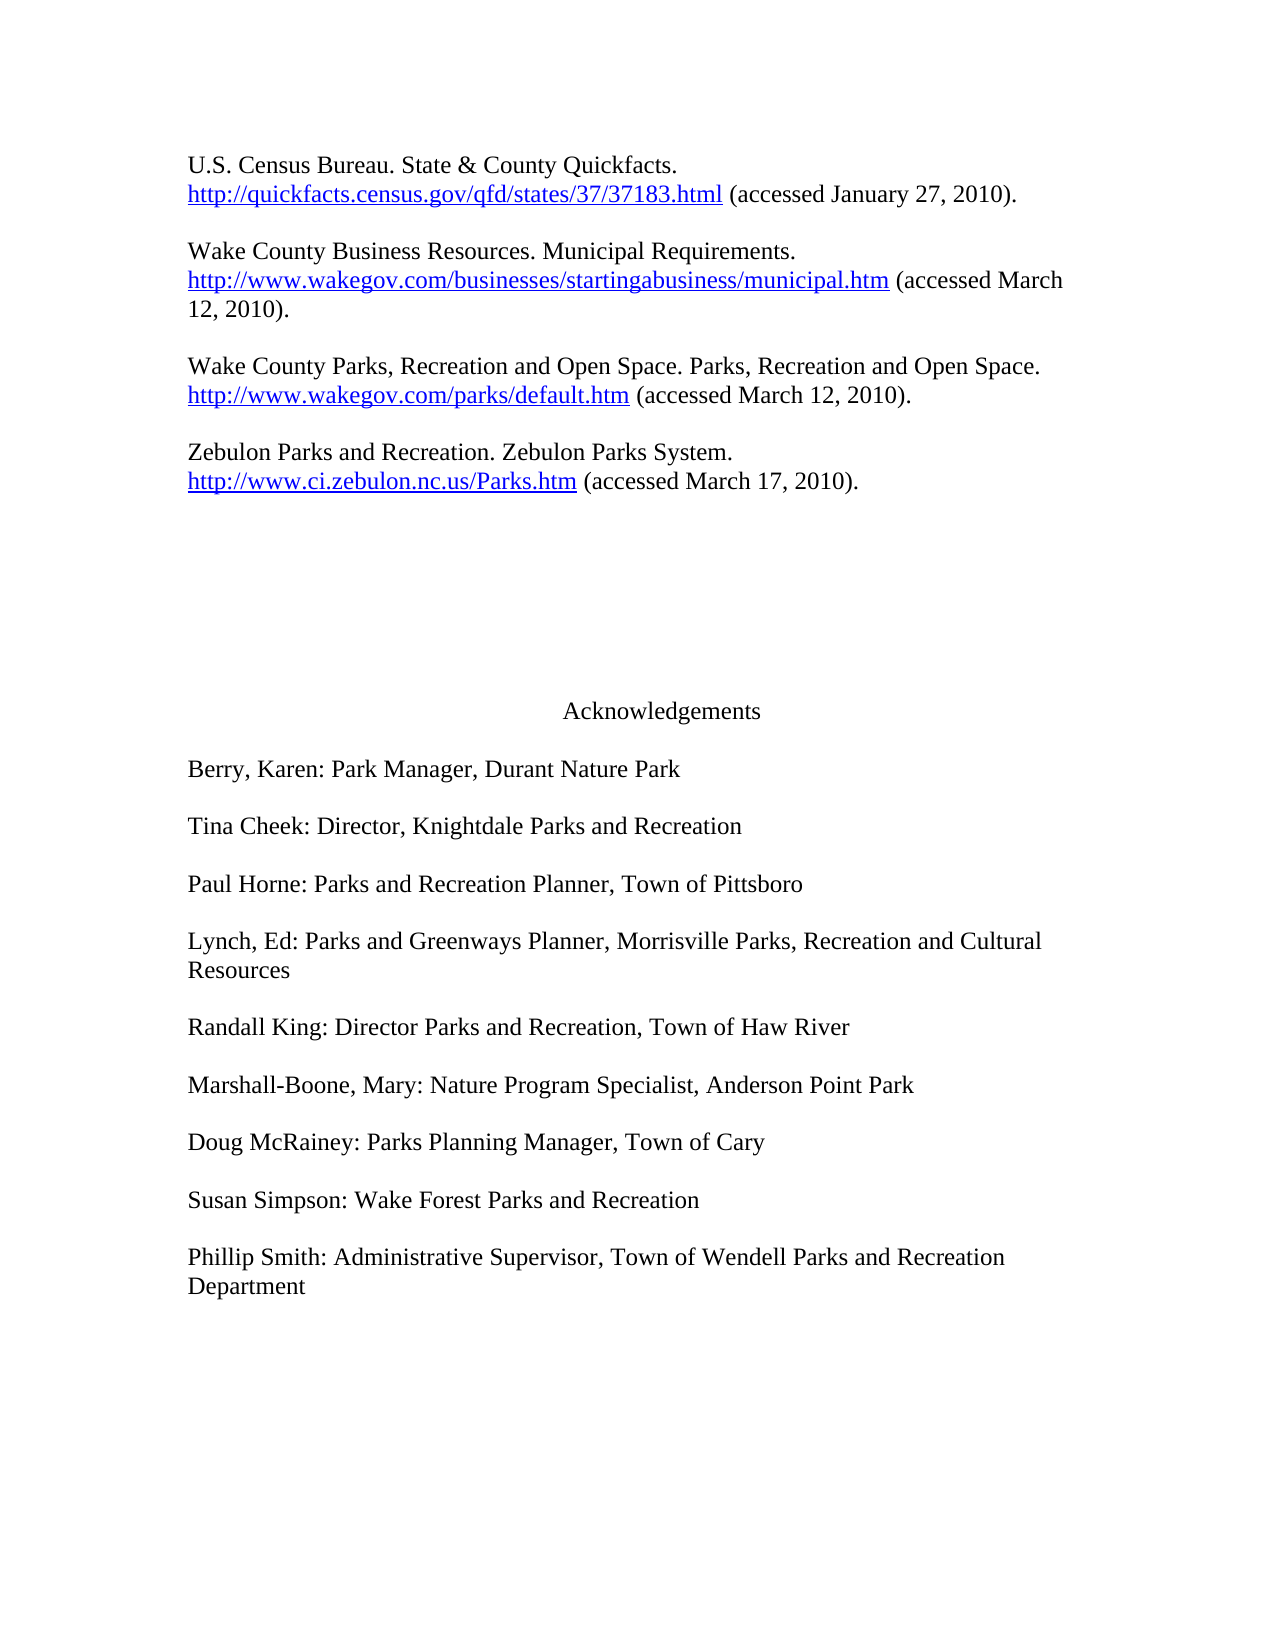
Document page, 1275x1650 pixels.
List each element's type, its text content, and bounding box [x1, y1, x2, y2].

text Phillip Smith: Administrative Supervisor, Town of Wendell Parks and Recreation Department [187, 1242, 1087, 1300]
text Zebulon Parks and Recreation. Zebulon Parks System. http://www.ci.zebulon.nc.us/Parks.htm (accessed March 17, 2010). [187, 437, 1087, 495]
text U.S. Census Bureau. State & County Quickfacts. http://quickfacts.census.gov/qfd/states/37/37183.html (accessed January 27, 2010). [187, 150, 1087, 207]
text Susan Simpson: Wake Forest Parks and Recreation [187, 1185, 1087, 1214]
text Randall King: Director Parks and Recreation, Town of Haw River [187, 1012, 1087, 1041]
text Doug McRainey: Parks Planning Manager, Town of Cary [187, 1127, 1087, 1156]
text Lynch, Ed: Parks and Greenways Planner, Morrisville Parks, Recreation and Cultural Resources [187, 926, 1087, 984]
text Wake County Business Resources. Municipal Requirements. http://www.wakegov.com/businesses/startingabusiness/municipal.htm (accessed March 12, 2010). [187, 236, 1087, 322]
text Marshall-Boone, Mary: Nature Program Specialist, Anderson Point Park [187, 1070, 1087, 1099]
text Acknowledgements [487, 696, 1087, 725]
text Berry, Karen: Park Manager, Durant Nature Park [187, 754, 1087, 782]
text Paul Horne: Parks and Recreation Planner, Town of Pittsboro [187, 869, 1087, 897]
text Tina Cheek: Director, Knightdale Parks and Recreation [187, 811, 1087, 840]
text Wake County Parks, Recreation and Open Space. Parks, Recreation and Open Space. http://www.wakegov.com/parks/default.htm (accessed March 12, 2010). [187, 351, 1087, 409]
